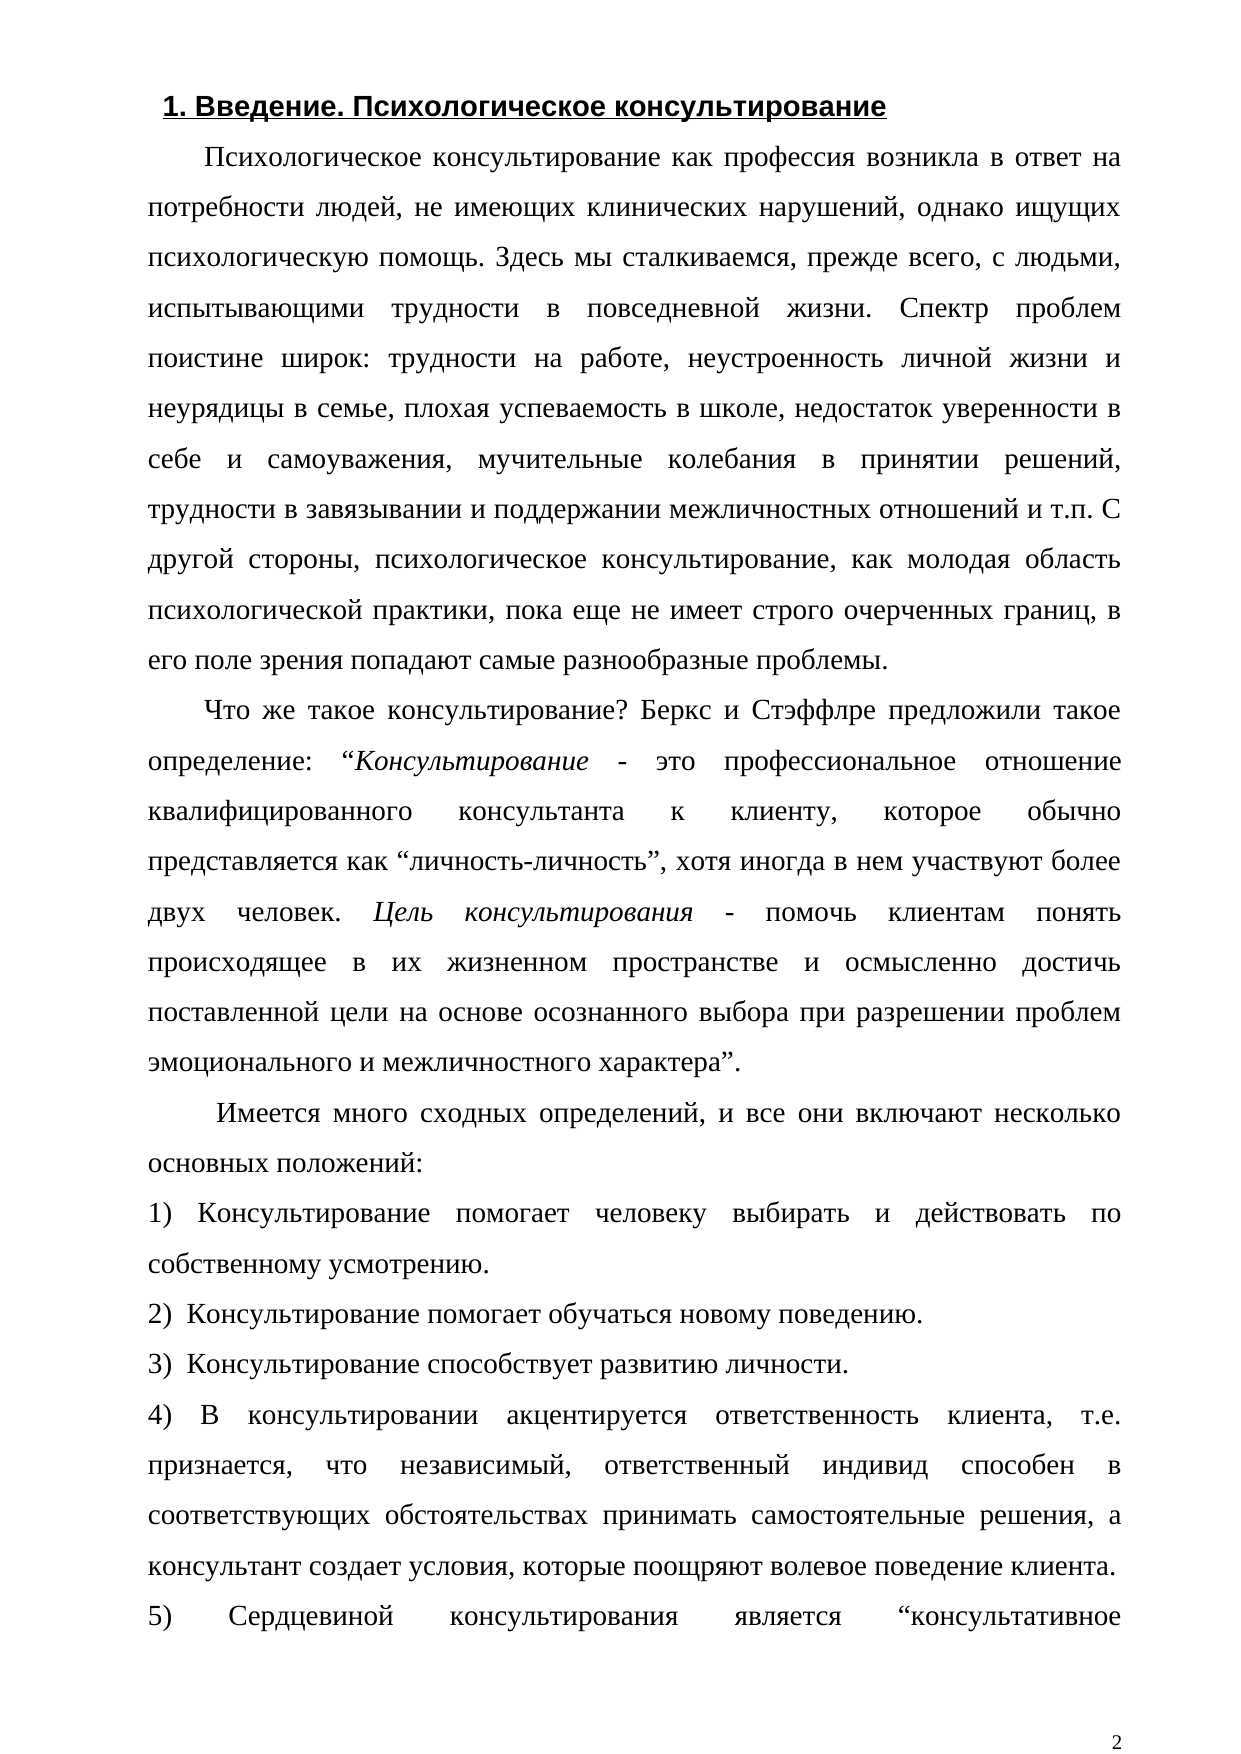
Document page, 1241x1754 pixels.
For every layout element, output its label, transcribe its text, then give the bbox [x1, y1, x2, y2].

text Психологическое консультирование как профессия возникла в ответ на потребности людей, не имеющих клинических нарушений, однако ищущих психологическую помощь. Здесь мы сталкиваемся, прежде всего, с людьми, испытывающими трудности в повседневной жизни. Спектр проблем поистине широк: трудности на работе, неустроенность личной жизни и неурядицы в семье, плохая успеваемость в школе, недостаток уверенности в себе и самоуважения, мучительные колебания в принятии решений, трудности в завязывании и поддержании межличностных отношений и т.п. С другой стороны, психологическое консультирование, как молодая область психологической практики, пока еще не имеет строго очерченных границ, в его поле зрения попадают самые разнообразные проблемы. [148, 139, 1122, 676]
text Имеется много сходных определений, и все они включают несколько основных положений: [148, 1095, 1122, 1179]
text 2) Консультирование помогает обучаться новому поведению. [148, 1296, 1122, 1330]
text Что же такое консультирование? Беркс и Стэффлре предложили такое определение: “Консультирование - это профессиональное отношение квалифицированного консультанта к клиенту, которое обычно представляется как “личность-личность”, хотя иногда в нем участвуют более двух человек. Цель консультирования - помочь клиентам понять происходящее в их жизненном пространстве и осмысленно достичь поставленной цели на основе осознанного выбора при разрешении проблем эмоционального и межличностного характера”. [148, 692, 1122, 1078]
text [148, 1598, 1122, 1632]
text 1. Введение. Психологическое консультирование [162, 89, 1117, 122]
text 3) Консультирование способствует развитию личности. [148, 1346, 1122, 1380]
text 4) В консультировании акцентируется ответственность клиента, т.е. признается, что независимый, ответственный индивид способен в соответствующих обстоятельствах принимать самостоятельные решения, а консультант создает условия, которые поощряют волевое поведение клиента. [148, 1397, 1122, 1581]
text 1) Консультирование помогает человеку выбирать и действовать по собственному усмотрению. [148, 1196, 1122, 1279]
